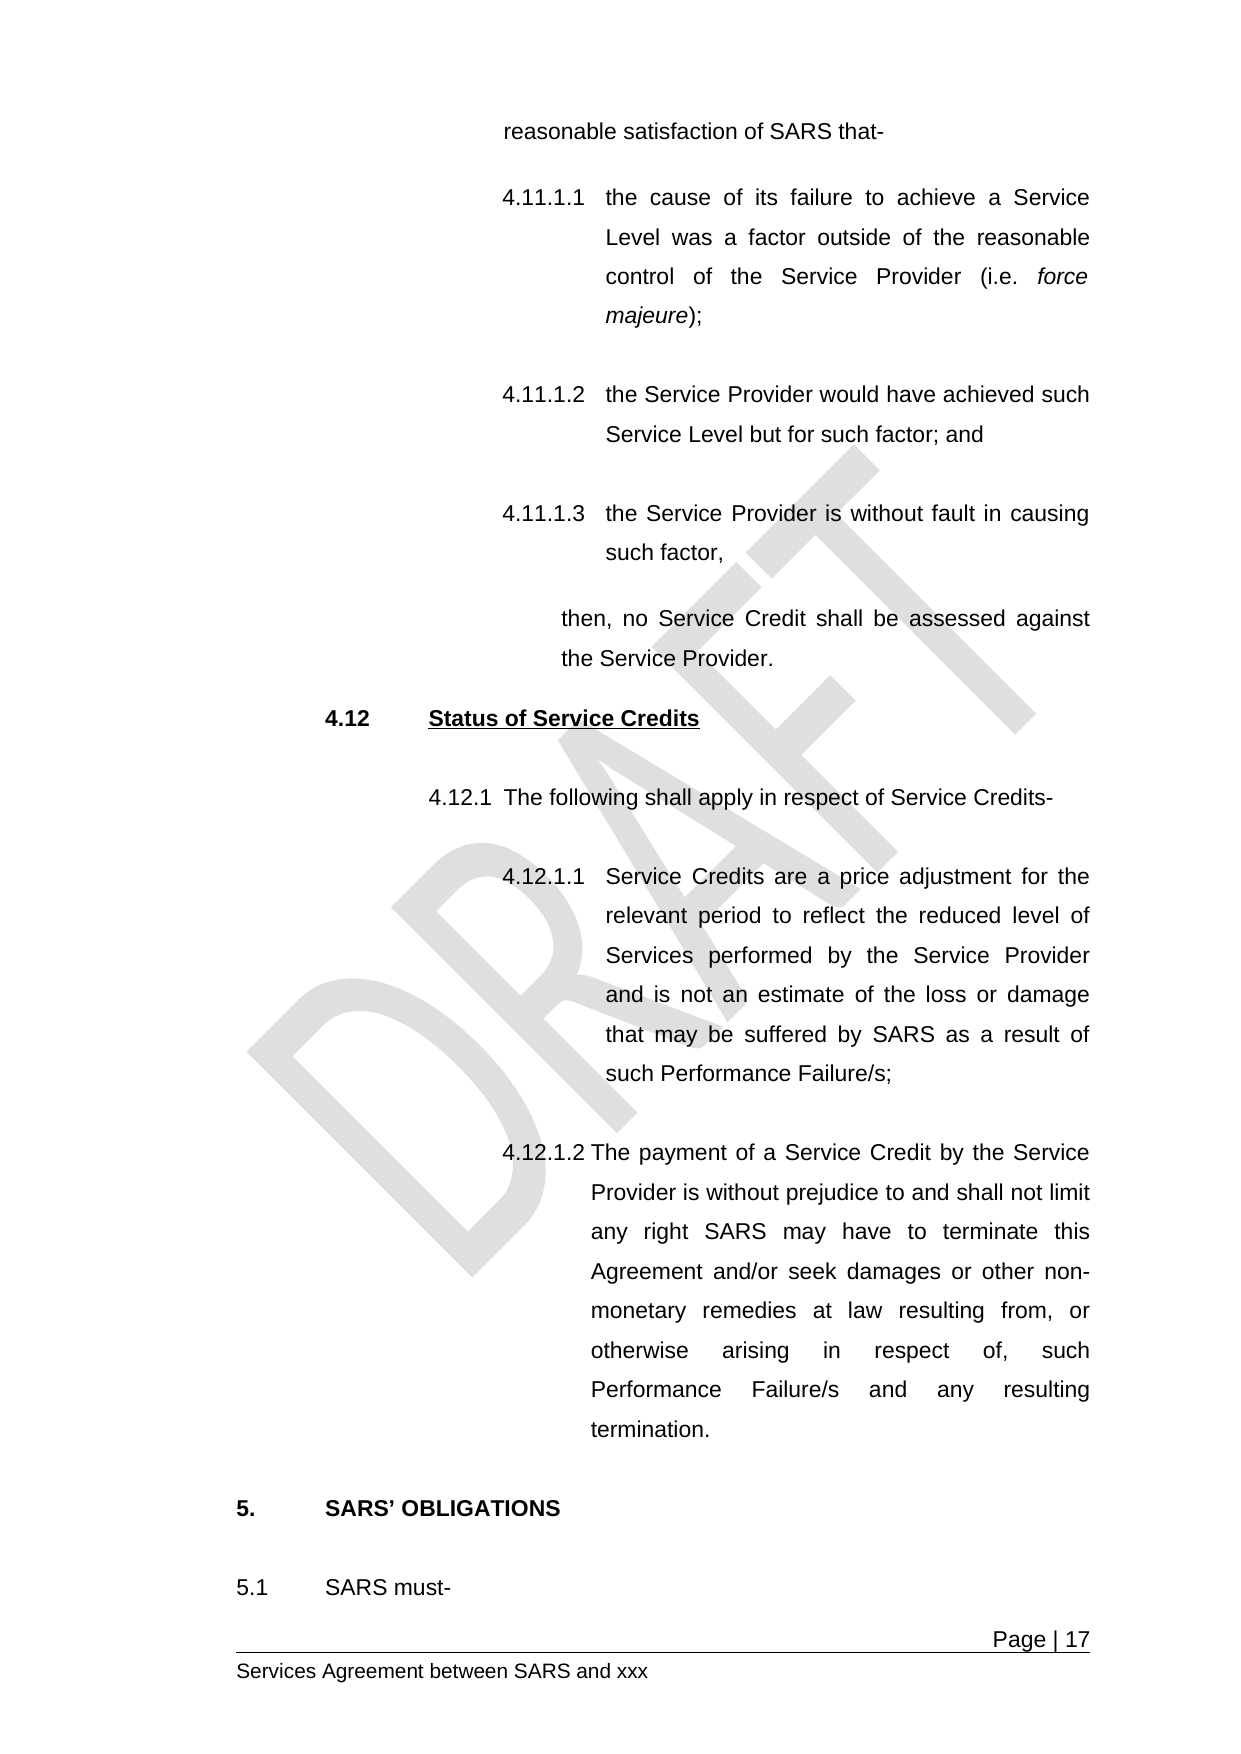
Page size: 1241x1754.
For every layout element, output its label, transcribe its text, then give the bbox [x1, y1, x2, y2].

list SARS must- [236, 1573, 1090, 1600]
list the Service Provider would have achieved such Service Level but for such factor; and [502, 381, 1090, 447]
list Status of Service Credits [325, 705, 1090, 731]
list the Service Provider is without fault in causing such factor, [502, 500, 1090, 566]
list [428, 118, 1090, 144]
list SARS’ OBLIGATIONS [236, 1494, 1090, 1521]
list Service Credits are a price adjustment for the relevant period to reflect the reduced level of Services performed by the Service Provider and is not an estimate of the loss or damage that may be suffered by SARS as a result of such Performance Failure/s; [502, 863, 1090, 1087]
list the cause of its failure to achieve a Service Level was a factor outside of the reasonable control of the Service Provider (i.e. force majeure); [502, 184, 1090, 329]
list The payment of a Service Credit by the Service Provider is without prejudice to and shall not limit any right SARS may have to terminate this Agreement and/or seek damages or other non-monetary remedies at law resulting from, or otherwise arising in respect of, such Performance Failure/s and any resulting termination. [502, 1139, 1090, 1442]
text then, no Service Credit shall be assessed against the Service Provider. [561, 605, 1090, 671]
list The following shall apply in respect of Service Credits- [428, 784, 1090, 810]
